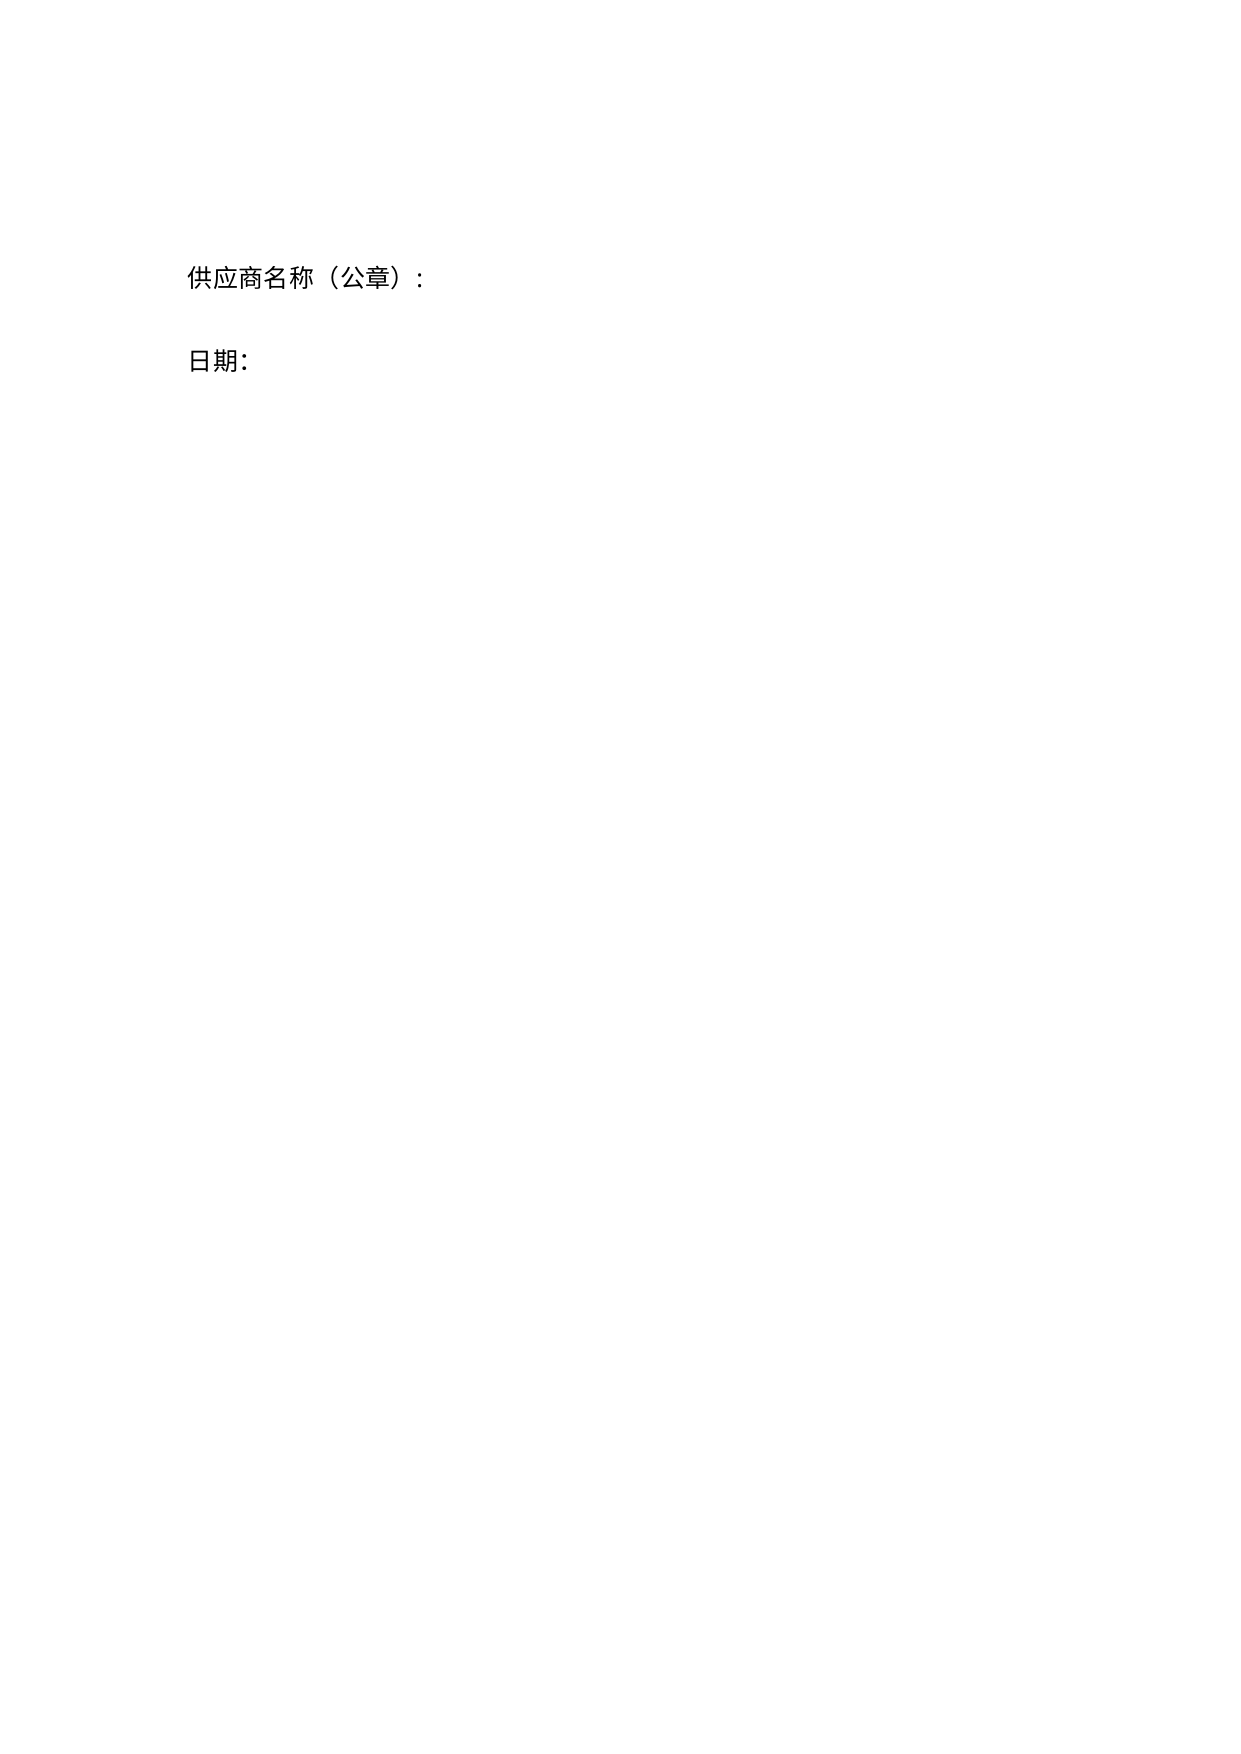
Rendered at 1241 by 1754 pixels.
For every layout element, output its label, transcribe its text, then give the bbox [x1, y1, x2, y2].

text 日期： [187, 327, 1053, 392]
text 供应商名称（公章）: [187, 244, 1053, 309]
